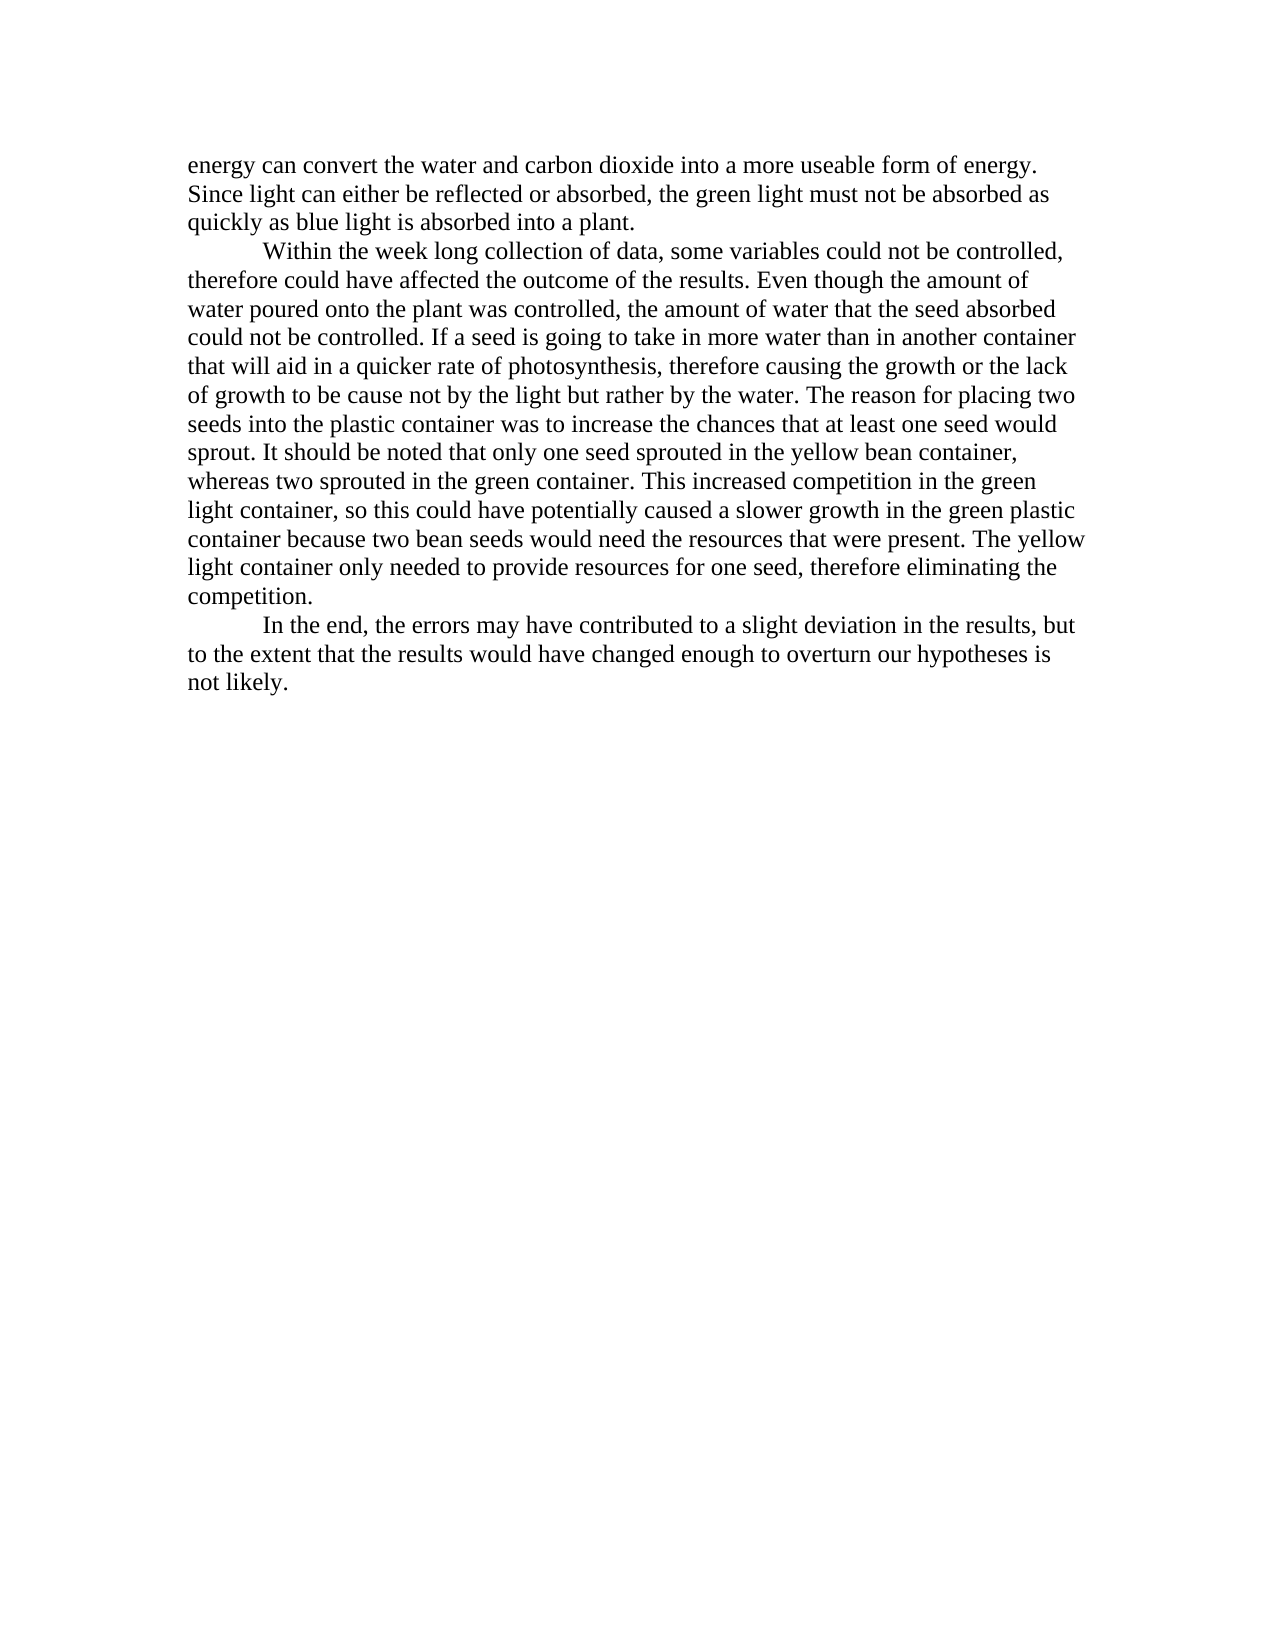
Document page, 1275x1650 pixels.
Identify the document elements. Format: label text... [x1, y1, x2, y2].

text Within the week long collection of data, some variables could not be controlled, therefore could have affected the outcome of the results. Even though the amount of water poured onto the plant was controlled, the amount of water that the seed absorbed could not be controlled. If a seed is going to take in more water than in another container that will aid in a quicker rate of photosynthesis, therefore causing the growth or the lack of growth to be cause not by the light but rather by the water. The reason for placing two seeds into the plastic container was to increase the chances that at least one seed would sprout. It should be noted that only one seed sprouted in the yellow bean container, whereas two sprouted in the green container. This increased competition in the green light container, so this could have potentially caused a slower growth in the green plastic container because two bean seeds would need the resources that were present. The yellow light container only needed to provide resources for one seed, therefore eliminating the competition. [187, 236, 1087, 610]
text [187, 150, 1087, 236]
text In the end, the errors may have contributed to a slight deviation in the results, but to the extent that the results would have changed enough to overturn our hypotheses is not likely. [187, 610, 1087, 696]
